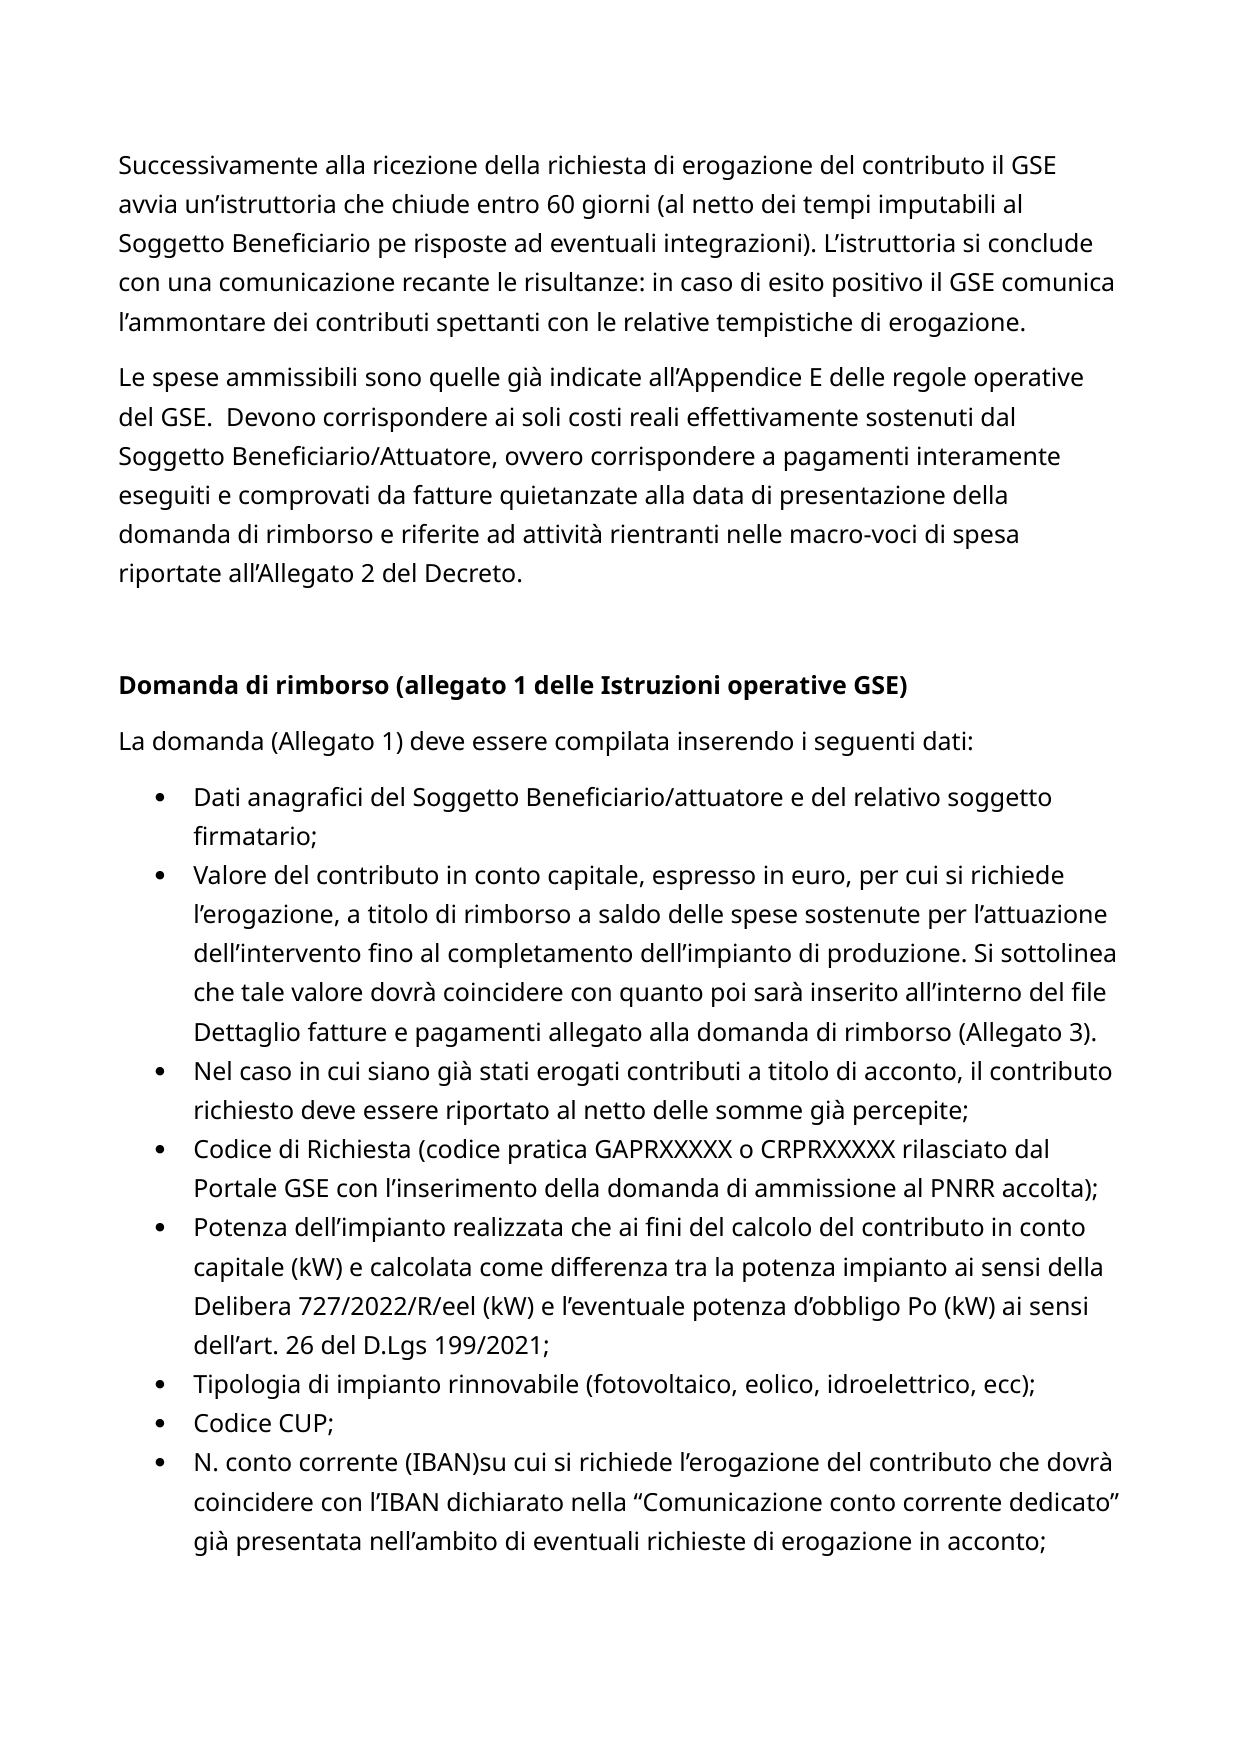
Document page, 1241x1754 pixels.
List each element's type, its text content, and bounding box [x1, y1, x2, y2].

list Tipologia di impianto rinnovabile (fotovoltaico, eolico, idroelettrico, ecc); [156, 1367, 1122, 1401]
text Le spese ammissibili sono quelle già indicate all’Appendice E delle regole operative del GSE. Devono corrispondere ai soli costi reali effettivamente sostenuti dal Soggetto Beneficiario/Attuatore, ovvero corrispondere a pagamenti interamente eseguiti e comprovati da fatture quietanzate alla data di presentazione della domanda di rimborso e riferite ad attività rientranti nelle macro-voci di spesa riportate all’Allegato 2 del Decreto. [118, 360, 1122, 590]
text Successivamente alla ricezione della richiesta di erogazione del contributo il GSE avvia un’istruttoria che chiude entro 60 giorni (al netto dei tempi imputabili al Soggetto Beneficiario pe risposte ad eventuali integrazioni). L’istruttoria si conclude con una comunicazione recante le risultanze: in caso di esito positivo il GSE comunica l’ammontare dei contributi spettanti con le relative tempistiche di erogazione. [118, 148, 1122, 338]
list Codice CUP; [156, 1406, 1122, 1440]
list Codice di Richiesta (codice pratica GAPRXXXXX o CRPRXXXXX rilasciato dal Portale GSE con l’inserimento della domanda di ammissione al PNRR accolta); [156, 1132, 1122, 1205]
list Dati anagrafici del Soggetto Beneficiario/attuatore e del relativo soggetto firmatario; [156, 779, 1122, 852]
list Valore del contributo in conto capitale, espresso in euro, per cui si richiede l’erogazione, a titolo di rimborso a saldo delle spese sostenute per l’attuazione dell’intervento fino al completamento dell’impianto di produzione. Si sottolinea che tale valore dovrà coincidere con quanto poi sarà inserito all’interno del file Dettaglio fatture e pagamenti allegato alla domanda di rimborso (Allegato 3). [156, 858, 1122, 1048]
list Potenza dell’impianto realizzata che ai fini del calcolo del contributo in conto capitale (kW) e calcolata come differenza tra la potenza impianto ai sensi della Delibera 727/2022/R/eel (kW) e l’eventuale potenza d’obbligo Po (kW) ai sensi dell’art. 26 del D.Lgs 199/2021; [156, 1210, 1122, 1362]
list Nel caso in cui siano già stati erogati contributi a titolo di acconto, il contributo richiesto deve essere riportato al netto delle somme già percepite; [156, 1053, 1122, 1127]
text Domanda di rimborso (allegato 1 delle Istruzioni operative GSE) [118, 668, 1122, 702]
text La domanda (Allegato 1) deve essere compilata inserendo i seguenti dati: [118, 723, 1122, 757]
list N. conto corrente (IBAN)su cui si richiede l’erogazione del contributo che dovrà coincidere con l’IBAN dichiarato nella “Comunicazione conto corrente dedicato” già presentata nell’ambito di eventuali richieste di erogazione in acconto; [156, 1445, 1122, 1557]
